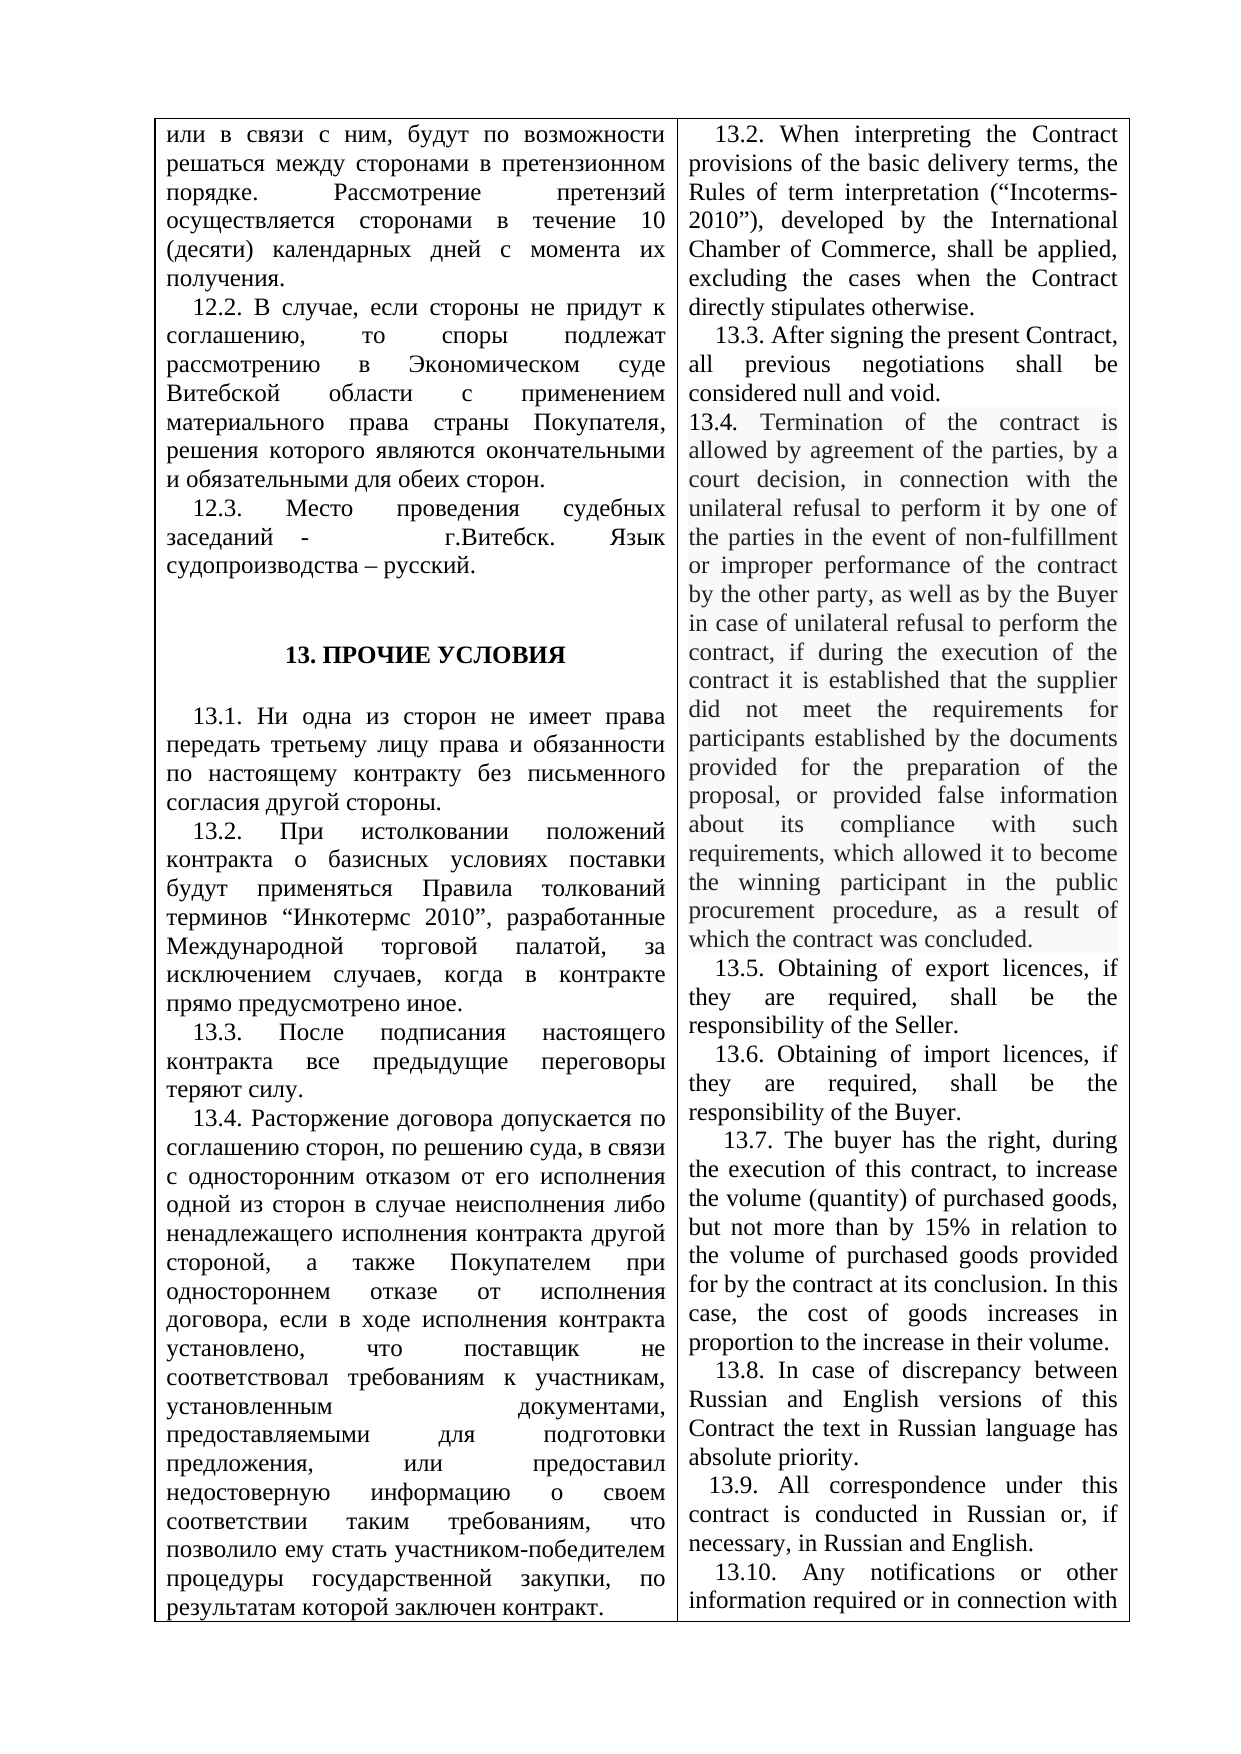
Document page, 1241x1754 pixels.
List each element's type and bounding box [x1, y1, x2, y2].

table_header [156, 119, 677, 1621]
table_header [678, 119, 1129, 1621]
